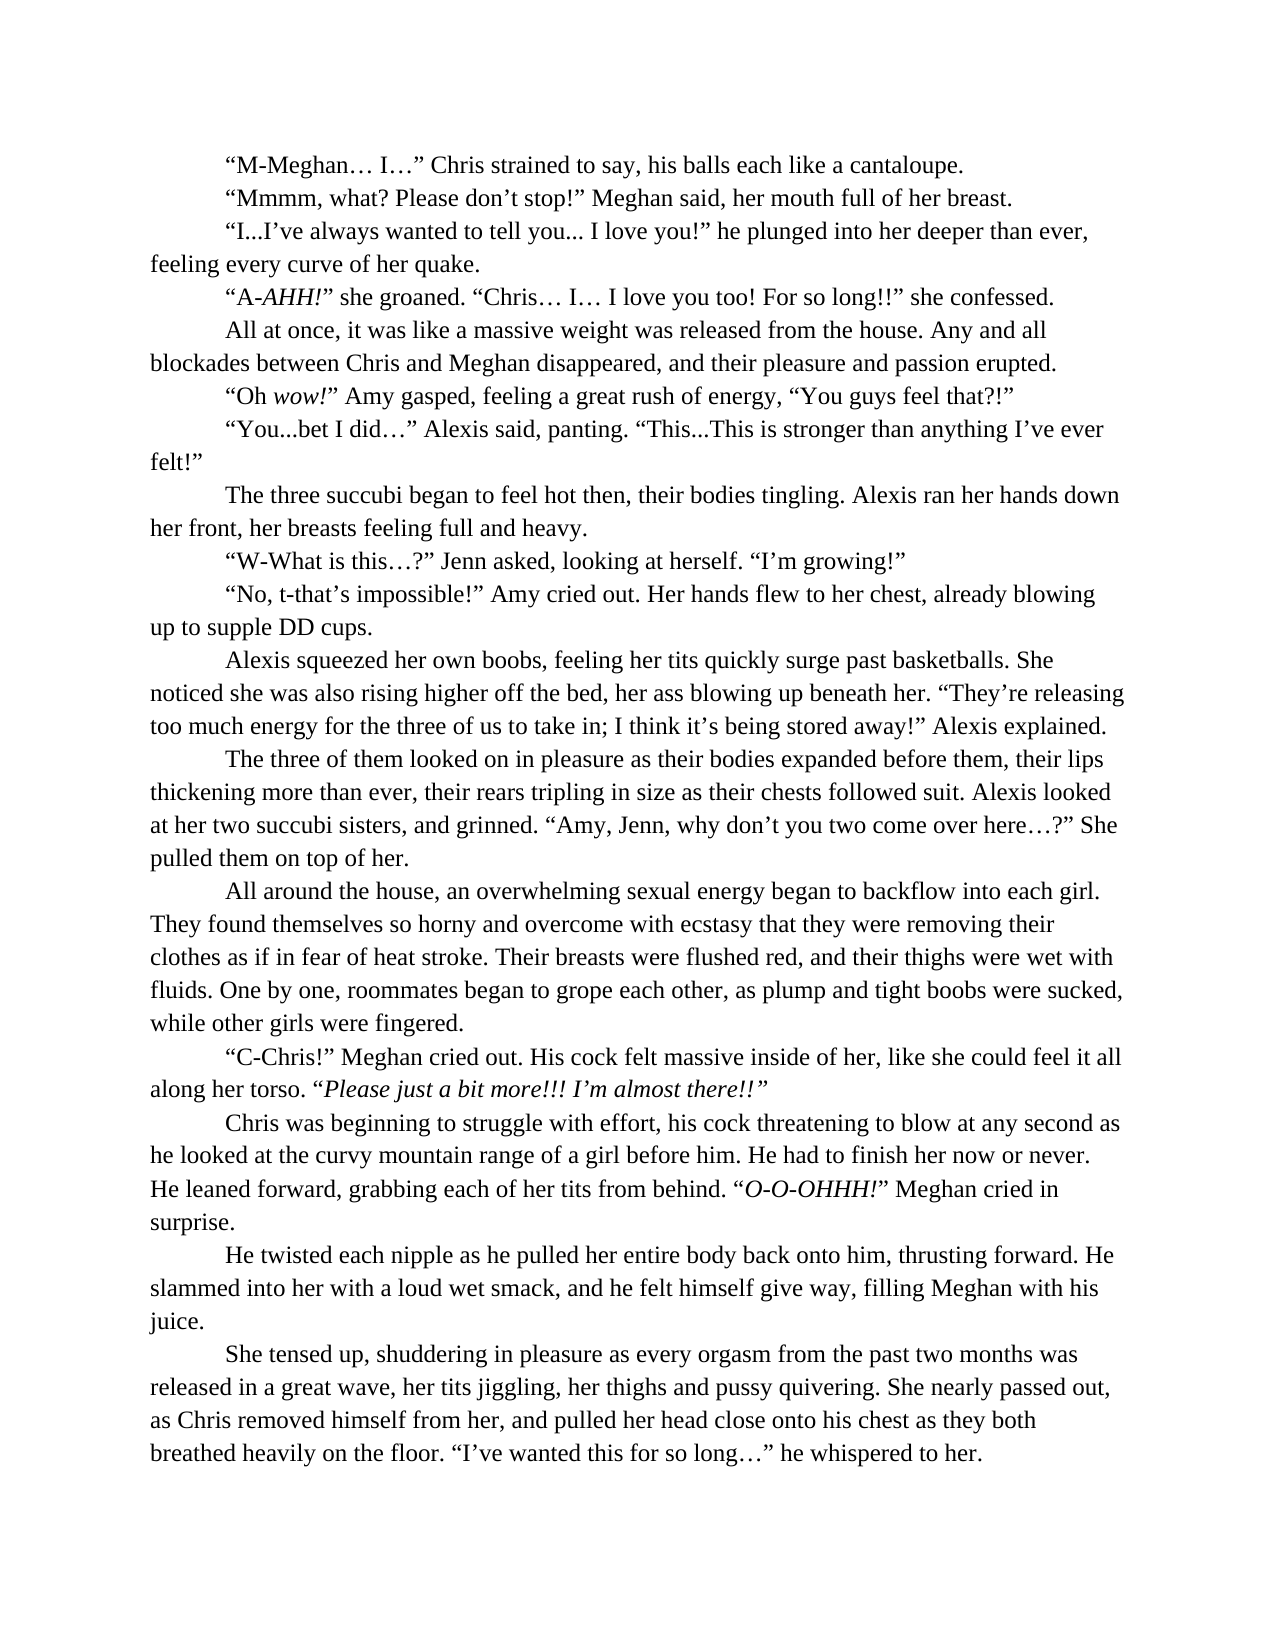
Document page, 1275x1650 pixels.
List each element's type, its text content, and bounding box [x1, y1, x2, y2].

text He twisted each nipple as he pulled her entire body back onto him, thrusting forward. He slammed into her with a loud wet smack, and he felt himself give way, filling Meghan with his juice. [150, 1240, 1125, 1334]
text The three succubi began to feel hot then, their bodies tingling. Alexis ran her hands down her front, her breasts feeling full and heavy. [150, 480, 1125, 542]
text Chris was beginning to struggle with effort, his cock threatening to blow at any second as he looked at the curvy mountain range of a girl before him. He had to finish her now or never. He leaned forward, grabbing each of her tits from behind. “O-O-OHHH!” Meghan cried in surprise. [150, 1108, 1125, 1235]
text “M-Meghan… I…” Chris strained to say, his balls each like a cantaloupe. [150, 150, 1125, 179]
text The three of them looked on in pleasure as their bodies expanded before them, their lips thickening more than ever, their rears tripling in size as their chests followed suit. Alexis looked at her two succubi sisters, and grinned. “Amy, Jenn, why don’t you two come over here…?” She pulled them on top of her. [150, 744, 1125, 872]
text “No, t-that’s impossible!” Amy cried out. Her hands flew to her chest, already blowing up to supple DD cups. [150, 579, 1125, 641]
text “You...bet I did…” Alexis said, panting. “This...This is stronger than anything I’ve ever felt!” [150, 414, 1125, 476]
text “C-Chris!” Meghan cried out. His cock felt massive inside of her, like she could feel it all along her torso. “Please just a bit more!!! I’m almost there!!” [150, 1042, 1125, 1103]
text “Mmmm, what? Please don’t stop!” Meghan said, her mouth full of her breast. [150, 183, 1125, 212]
text “A-AHH!” she groaned. “Chris… I… I love you too! For so long!!” she confessed. [150, 282, 1125, 311]
text She tensed up, shuddering in pleasure as every orgasm from the past two months was released in a great wave, her tits jiggling, her thighs and pussy quivering. She nearly passed out, as Chris removed himself from her, and pulled her head close onto his chest as they both breathed heavily on the floor. “I’ve wanted this for so long…” he whispered to her. [150, 1339, 1125, 1467]
text All around the house, an overwhelming sexual energy began to backflow into each girl. They found themselves so horny and overcome with ecstasy that they were removing their clothes as if in fear of heat stroke. Their breasts were flushed red, and their thighs were wet with fluids. One by one, roommates began to grope each other, as plump and tight boobs were sucked, while other girls were fingered. [150, 876, 1125, 1037]
text Alexis squeezed her own boobs, feeling her tits quickly surge past basketballs. She noticed she was also rising higher off the bed, her ass blowing up beneath her. “They’re releasing too much energy for the three of us to take in; I think it’s being stored away!” Alexis explained. [150, 645, 1125, 740]
text All at once, it was like a massive weight was released from the house. Any and all blockades between Chris and Meghan disappeared, and their pleasure and passion erupted. [150, 315, 1125, 377]
text “Oh wow!” Amy gasped, feeling a great rush of energy, “You guys feel that?!” [150, 381, 1125, 410]
text “W-What is this…?” Jenn asked, looking at herself. “I’m growing!” [150, 546, 1125, 575]
text “I...I’ve always wanted to tell you... I love you!” he plunged into her deeper than ever, feeling every curve of her quake. [150, 216, 1125, 278]
